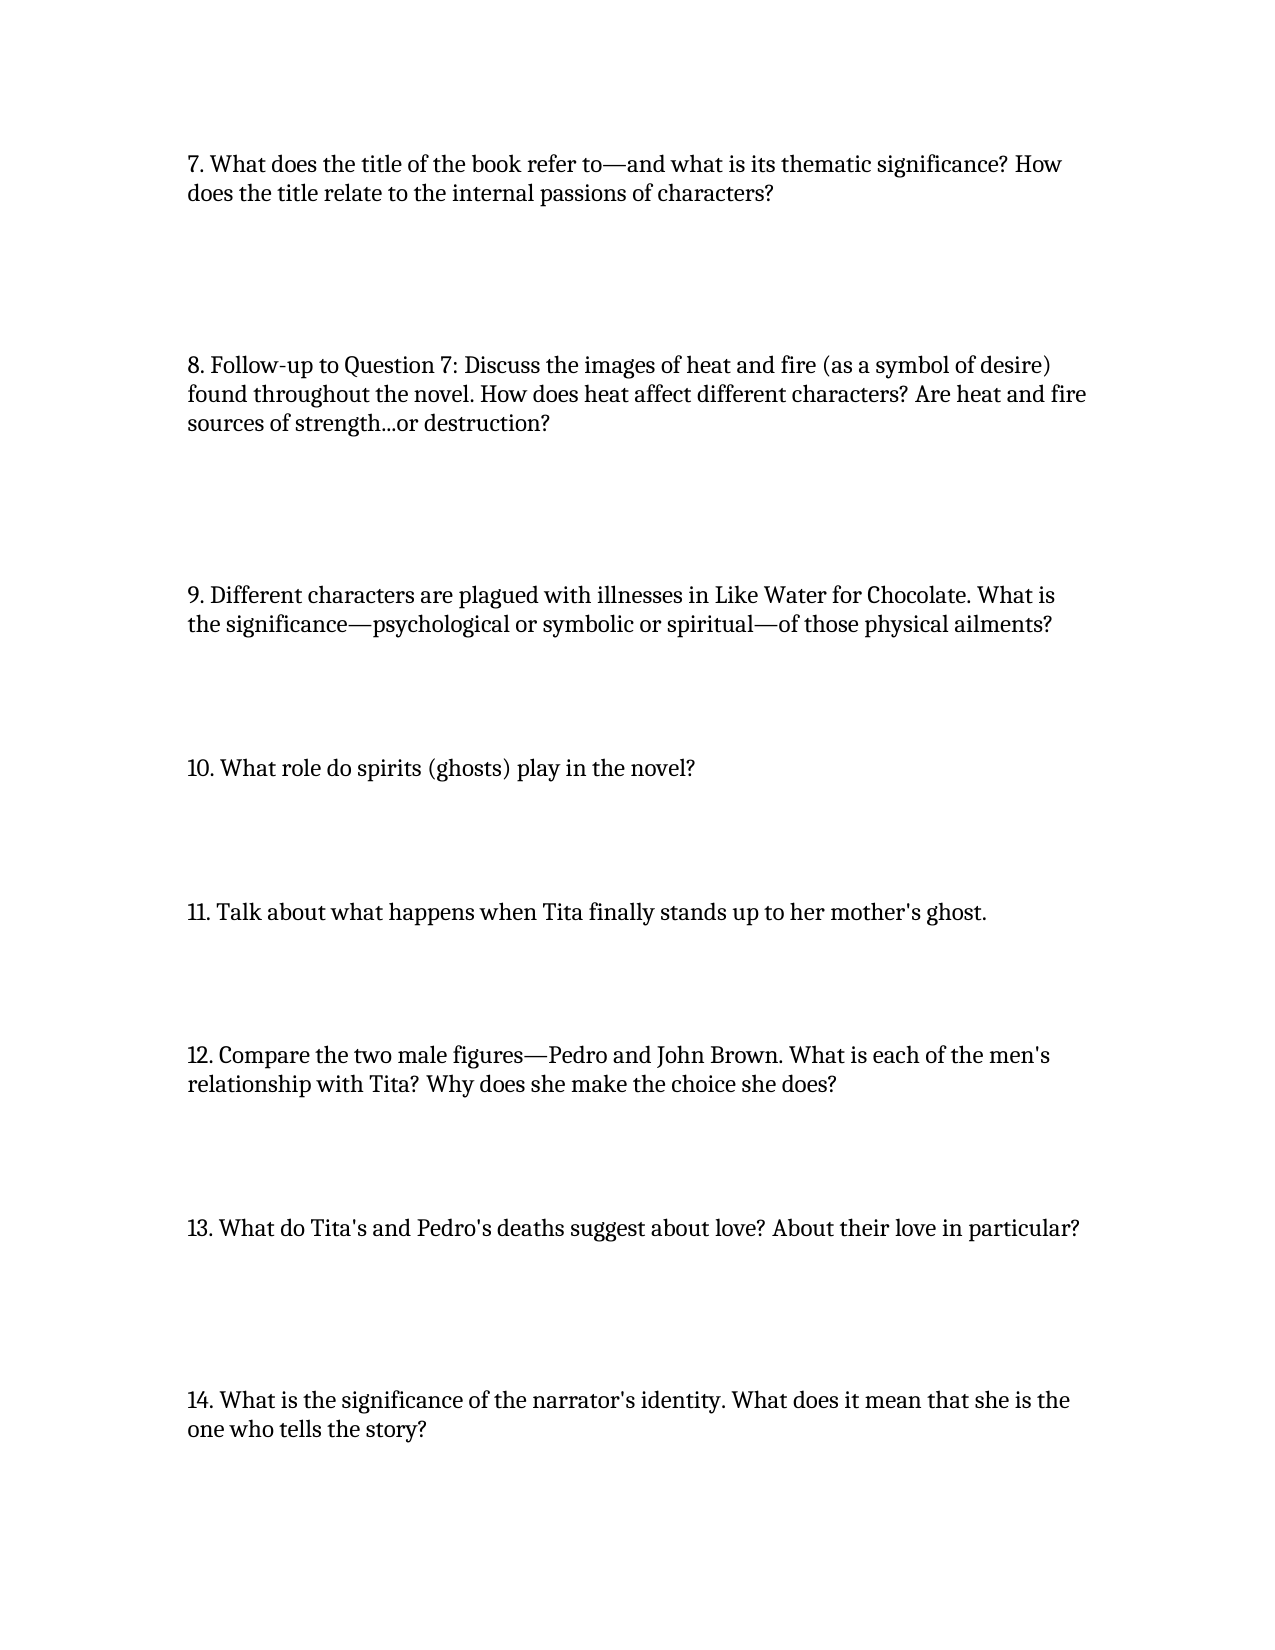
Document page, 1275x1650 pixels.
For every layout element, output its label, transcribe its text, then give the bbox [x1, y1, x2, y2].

text 8. Follow-up to Question 7: Discuss the images of heat and fire (as a symbol of desire) found throughout the novel. How does heat affect different characters? Are heat and fire sources of strength...or destruction? [187, 351, 1087, 437]
text 12. Compare the two male figures—Pedro and John Brown. What is each of the men's relationship with Tita? Why does she make the choice she does? [187, 1041, 1087, 1099]
text 14. What is the significance of the narrator's identity. What does it mean that she is the one who tells the story? [187, 1386, 1087, 1444]
text 7. What does the title of the book refer to—and what is its thematic significance? How does the title relate to the internal passions of characters? [187, 150, 1087, 207]
text 13. What do Tita's and Pedro's deaths suggest about love? About their love in particular? [187, 1214, 1087, 1242]
text 11. Talk about what happens when Tita finally stands up to her mother's ghost. [187, 897, 1087, 926]
text 9. Different characters are plagued with illnesses in Like Water for Chocolate. What is the significance—psychological or symbolic or spiritual—of those physical ailments? [187, 581, 1087, 639]
text 10. What role do spirits (ghosts) play in the novel? [187, 754, 1087, 782]
